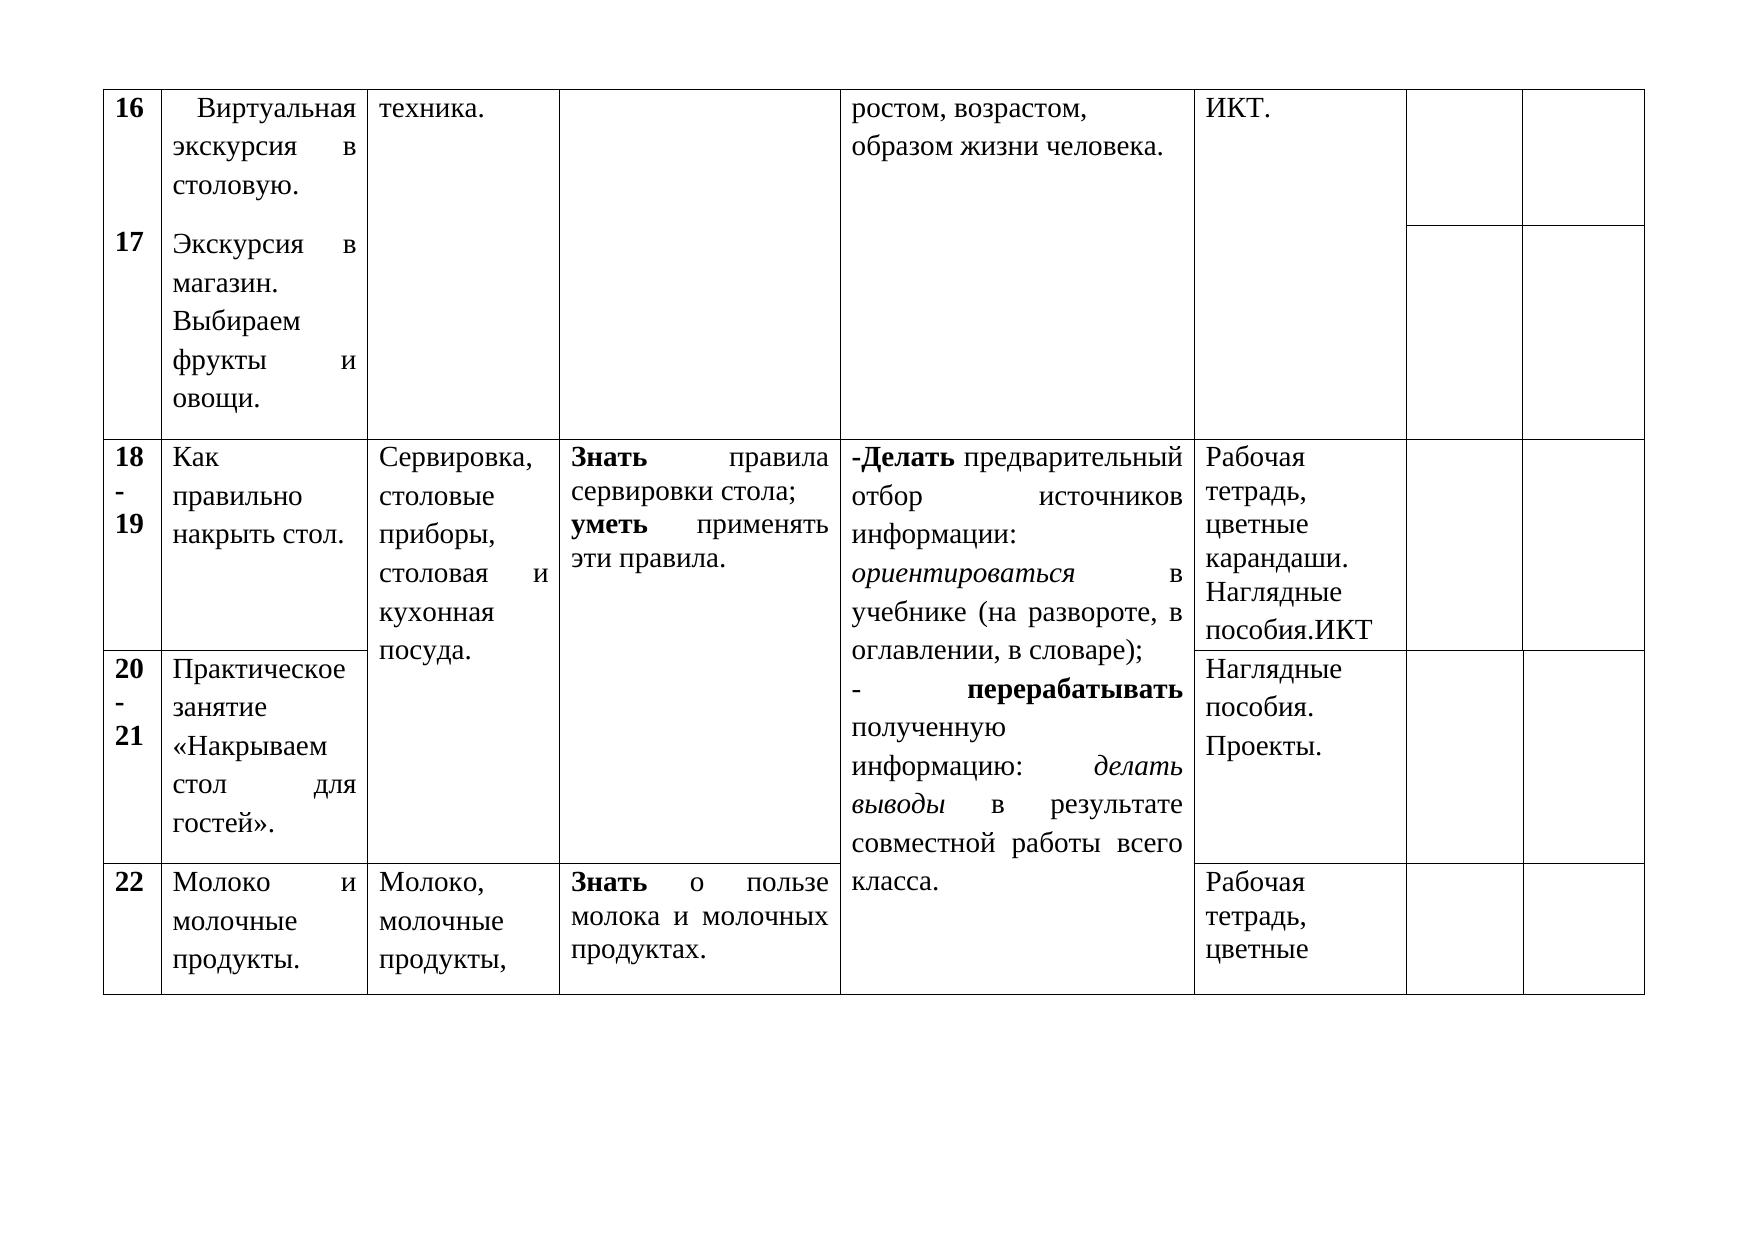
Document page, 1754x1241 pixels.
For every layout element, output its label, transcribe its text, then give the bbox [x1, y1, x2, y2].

table_cell [1523, 226, 1644, 438]
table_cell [560, 864, 840, 994]
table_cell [368, 864, 559, 994]
table_cell Как правильно накрыть стол. [162, 440, 367, 650]
table_cell Знать правила сервировки стола; уметь применять эти правила. [560, 440, 840, 863]
table_cell Сервировка, столовые приборы, столовая и кухонная посуда. [368, 440, 559, 863]
table_cell [1407, 440, 1522, 650]
table_cell Рабочая тетрадь, цветные карандаши. Наглядные пособия.ИКТ [1195, 440, 1406, 650]
table_cell 18 - 19 [104, 440, 161, 650]
table_cell 22 23 [104, 864, 161, 994]
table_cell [162, 864, 367, 994]
table_cell [1407, 90, 1522, 225]
table_cell 20 -21 [104, 651, 161, 863]
table_cell Виртуальная экскурсия в столовую. Экскурсия в магазин. Выбираем фрукты и овощи. [162, 90, 367, 438]
table_cell -Делать предварительный отбор источников информации: ориентироваться в учебнике (на развороте, в оглавлении, в словаре); - перерабатывать полученную информацию: делать выводы в результате совместной работы всего класса. [841, 440, 1194, 994]
table_cell [1524, 651, 1644, 863]
table_cell [1407, 864, 1523, 994]
table_cell [1523, 440, 1644, 650]
table_cell [1407, 651, 1523, 863]
table_cell 16 17 [104, 90, 161, 438]
table_cell ИКТ. [1195, 90, 1406, 438]
table_cell Наглядные пособия. Проекты. [1195, 651, 1406, 863]
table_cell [1195, 864, 1406, 994]
table_cell [1407, 226, 1522, 438]
table_cell [1524, 864, 1644, 994]
table_cell Практическое занятие «Накрываем стол для гостей». [162, 651, 367, 863]
table_cell [1523, 90, 1644, 225]
